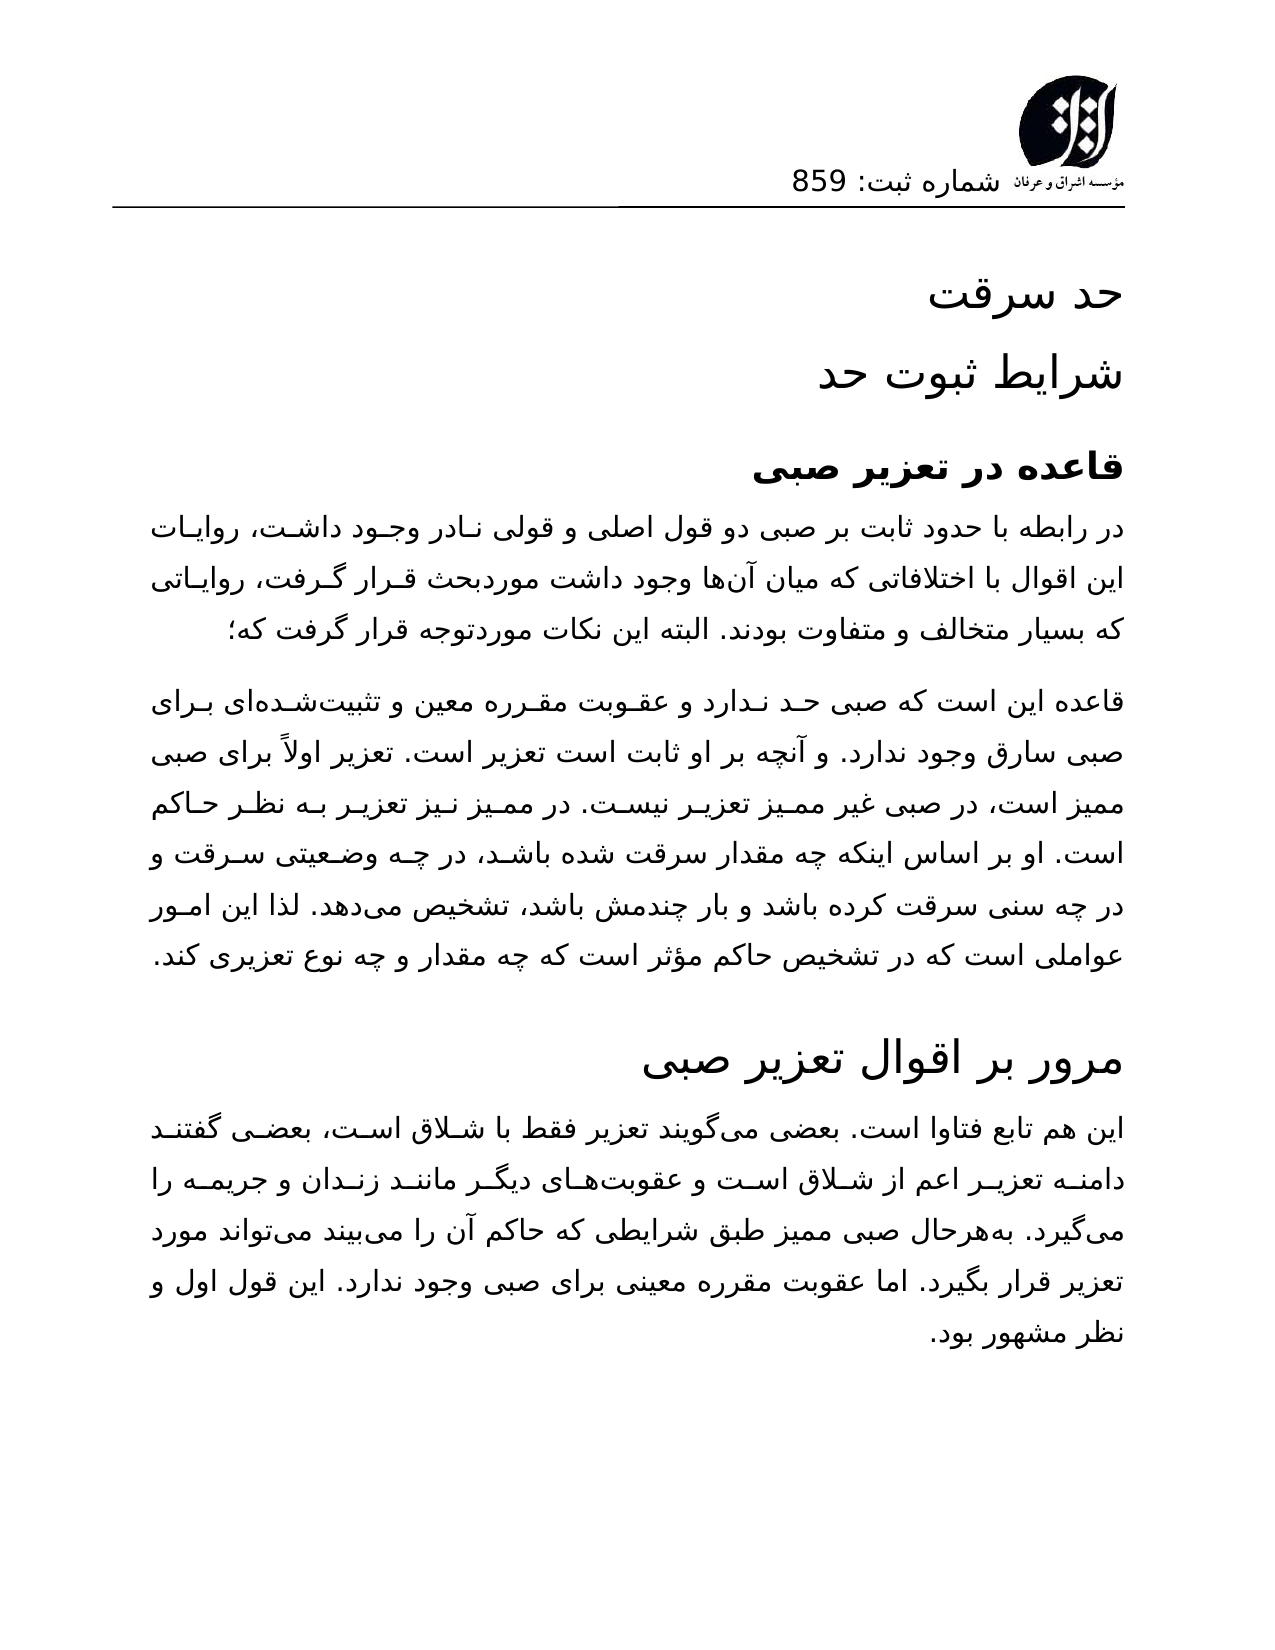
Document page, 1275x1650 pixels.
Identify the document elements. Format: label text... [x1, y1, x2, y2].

text در رابطه با حدود ثابت بر صبی دو قول اصلی و قولی نادر وجود داشت، روایات این اقوال با اختلافاتی که میان آن‌ها وجود داشت موردبحث قرار گرفت، روایاتی که بسیار متخالف و متفاوت بودند. البته این نکات موردتوجه قرار گرفت که؛ [150, 510, 1125, 646]
subtitle حد سرقت [150, 266, 1125, 319]
subtitle مرور بر اقوال تعزیر صبی [150, 1031, 1125, 1085]
picture [1010, 75, 1125, 192]
subtitle شرایط ثبوت حد [150, 346, 1125, 399]
subtitle قاعده در تعزیر صبی [150, 445, 1125, 489]
text این هم تابع فتاوا است. بعضی می‌گویند تعزیر فقط با شلاق است، بعضی گفتند دامنه تعزیر اعم از شلاق است و عقوبت‌های دیگر مانند زندان و جریمه را می‌گیرد. به‌هرحال صبی ممیز طبق شرایطی که حاکم آن را می‌بیند می‌تواند مورد تعزیر قرار بگیرد. اما عقوبت مقرره معینی برای صبی وجود ندارد. این قول اول و نظر مشهور بود. [150, 1111, 1125, 1349]
text قاعده این است که صبی حد ندارد و عقوبت مقرره معین و تثبیت‌شده‌ای برای صبی سارق وجود ندارد. و آنچه بر او ثابت است تعزیر است. تعزیر اولاً برای صبی ممیز است، در صبی غیر ممیز تعزیر نیست. در ممیز نیز تعزیر به نظر حاکم است. او بر اساس اینکه چه مقدار سرقت شده باشد، در چه وضعیتی سرقت و در چه سنی سرقت کرده باشد و بار چندمش باشد، تشخیص می‌دهد. لذا این امور عواملی است که در تشخیص حاکم مؤثر است که چه مقدار و چه نوع تعزیری کند. [150, 684, 1125, 973]
